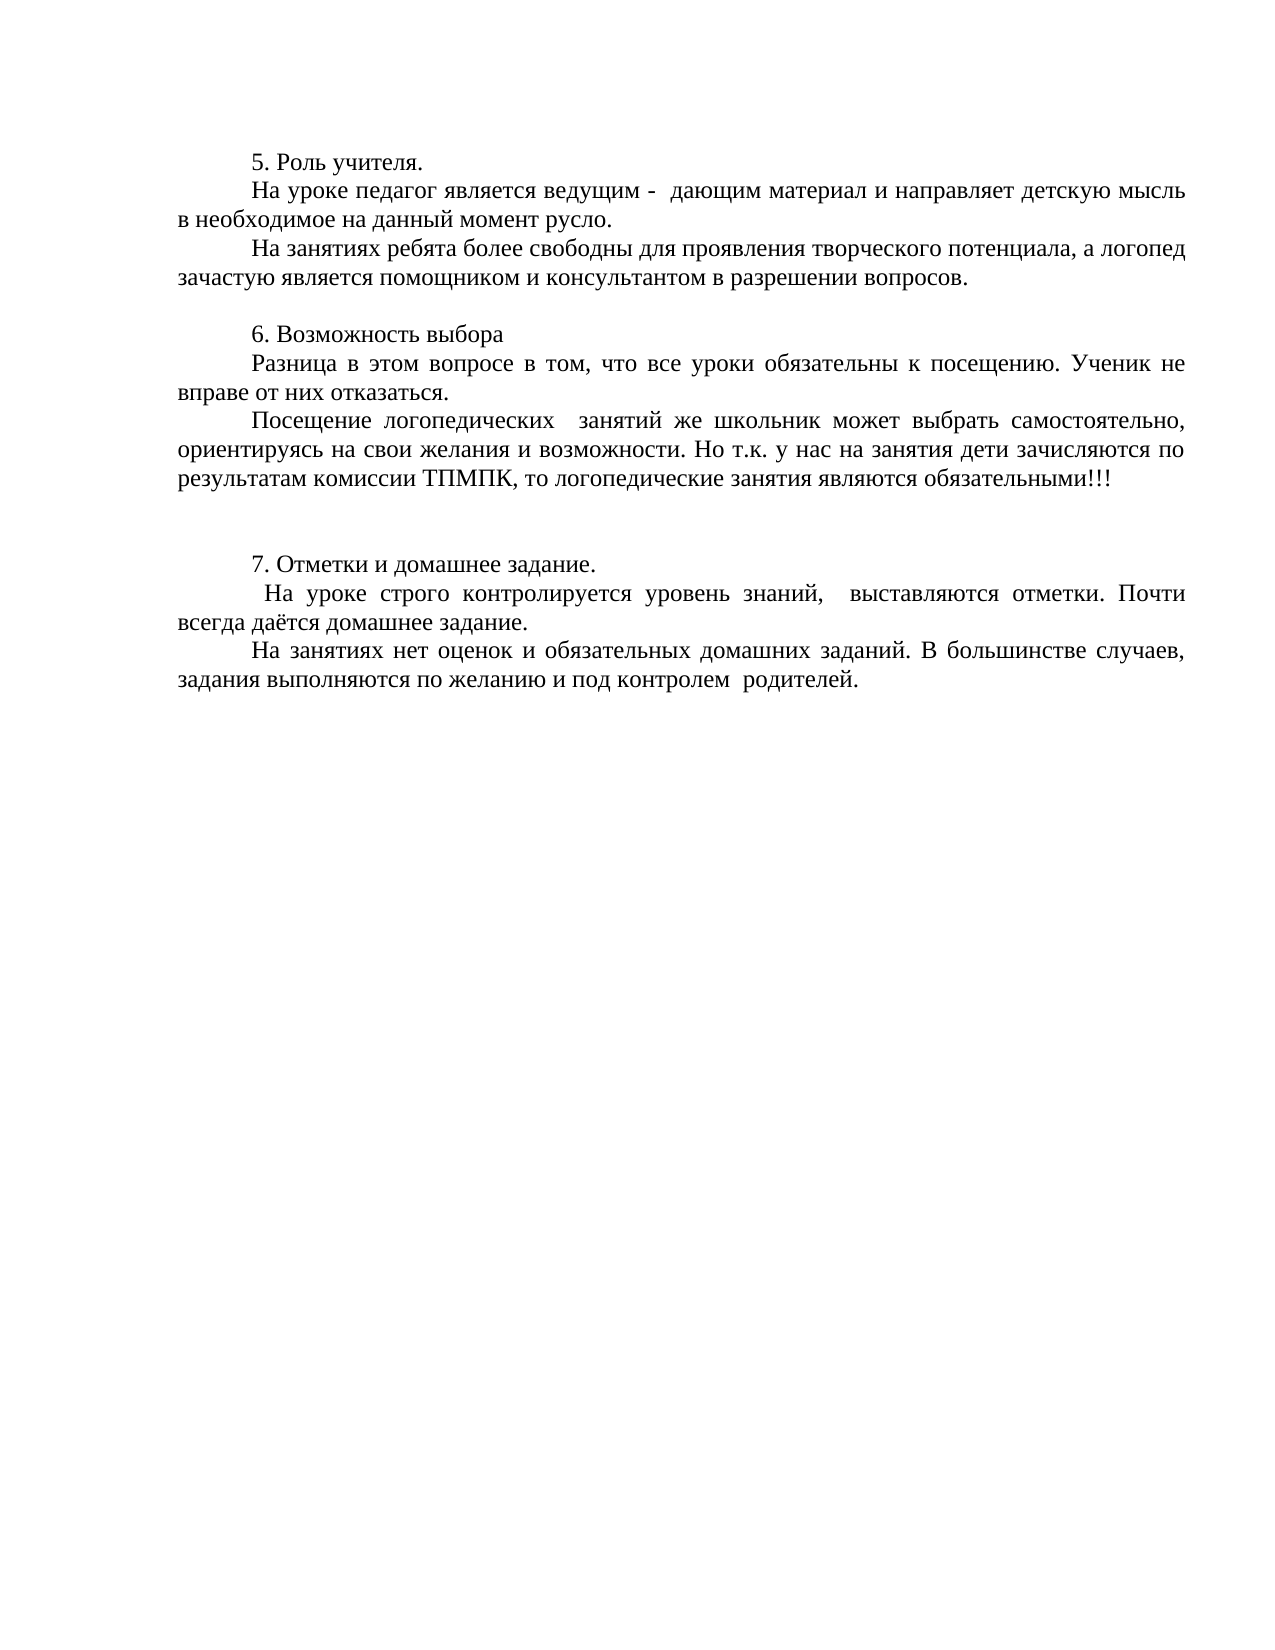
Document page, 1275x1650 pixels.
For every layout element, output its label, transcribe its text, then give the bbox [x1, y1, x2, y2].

text На уроке строго контролируется уровень знаний, выставляются отметки. Почти всегда даётся домашнее задание. [177, 578, 1186, 636]
text Посещение логопедических занятий же школьник может выбрать самостоятельно, ориентируясь на свои желания и возможности. Но т.к. у нас на занятия дети зачисляются по результатам комиссии ТПМПК, то логопедические занятия являются обязательными!!! [177, 406, 1186, 492]
text 6. Возможность выбора [177, 319, 1186, 348]
text На занятиях ребята более свободны для проявления творческого потенциала, а логопед зачастую является помощником и консультантом в разрешении вопросов. [177, 233, 1186, 291]
text На занятиях нет оценок и обязательных домашних заданий. В большинстве случаев, задания выполняются по желанию и под контролем родителей. [177, 636, 1186, 693]
text На уроке педагог является ведущим - дающим материал и направляет детскую мысль в необходимое на данный момент русло. [177, 176, 1186, 233]
text 7. Отметки и домашнее задание. [177, 549, 1186, 578]
text Разница в этом вопросе в том, что все уроки обязательны к посещению. Ученик не вправе от них отказаться. [177, 348, 1186, 406]
text 5. Роль учителя. [177, 147, 1186, 176]
